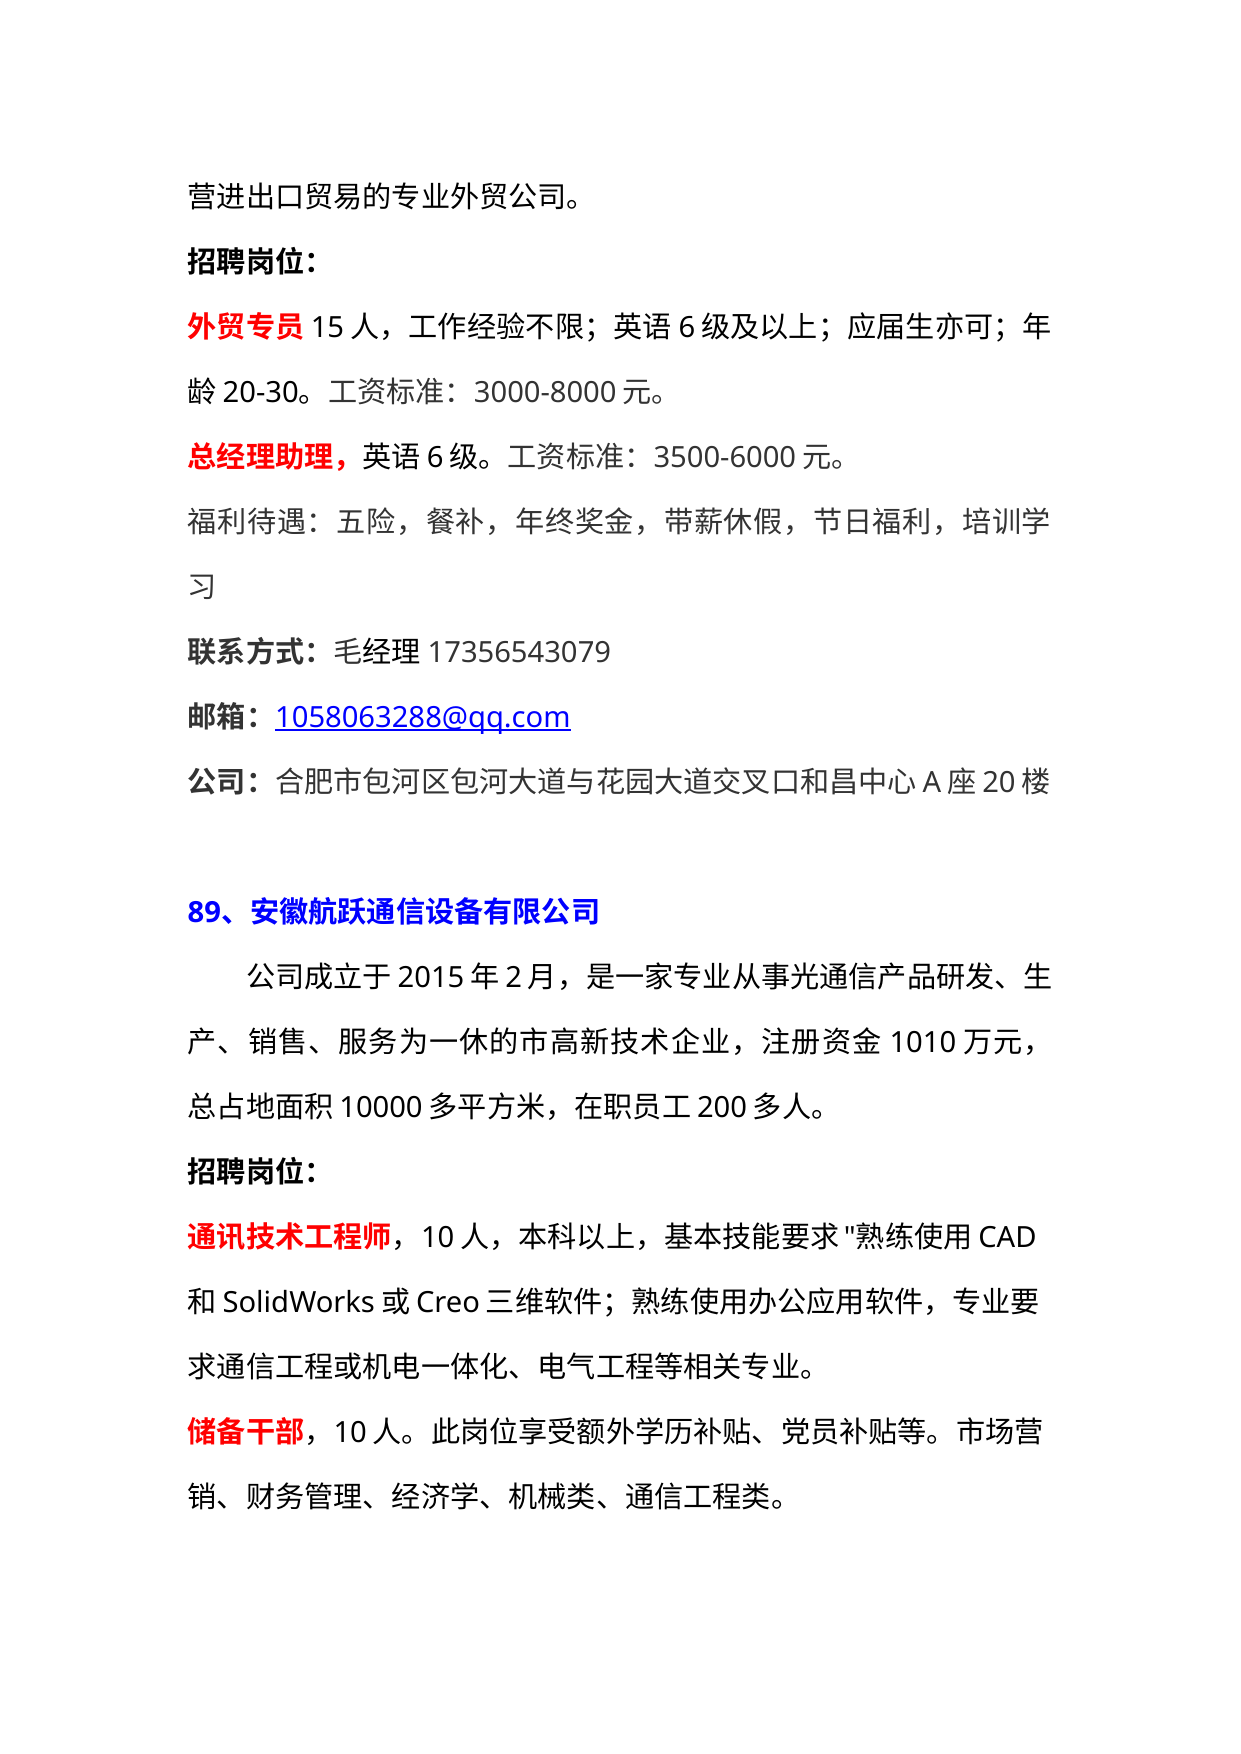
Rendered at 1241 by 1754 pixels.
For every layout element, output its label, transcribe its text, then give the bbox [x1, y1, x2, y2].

text 总经理助理，英语6级。工资标准：3500-6000元。 [187, 422, 1053, 487]
text 公司成立于2015年2月，是一家专业从事光通信产品研发、生产、销售、服务为一休的市高新技术企业，注册资金1010万元，总占地面积10000多平方米，在职员工200多人。 [187, 942, 1053, 1137]
text 招聘岗位： [187, 1137, 1053, 1202]
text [187, 162, 1053, 227]
text 89、安徽航跃通信设备有限公司 [187, 877, 1053, 942]
text 招聘岗位： 外贸专员15人，工作经验不限；英语6级及以上；应届生亦可；年龄20-30。工资标准：3000-8000元。 [187, 227, 1053, 422]
text 福利待遇：五险，餐补，年终奖金，带薪休假，节日福利，培训学习 联系方式：毛经理 17356543079 邮箱：1058063288@qq.com 公司：合肥市包河区包河大道与花园大道交叉口和昌中心A座20楼 [187, 487, 1053, 812]
text 通讯技术工程师，10人，本科以上，基本技能要求 "熟练使用CAD和SolidWorks或Creo三维软件；熟练使用办公应用软件，专业要求通信工程或机电一体化、电气工程等相关专业。 [187, 1202, 1053, 1397]
text 储备干部，10人。此岗位享受额外学历补贴、党员补贴等。市场营销、财务管理、经济学、机械类、通信工程类。 [187, 1397, 1053, 1527]
